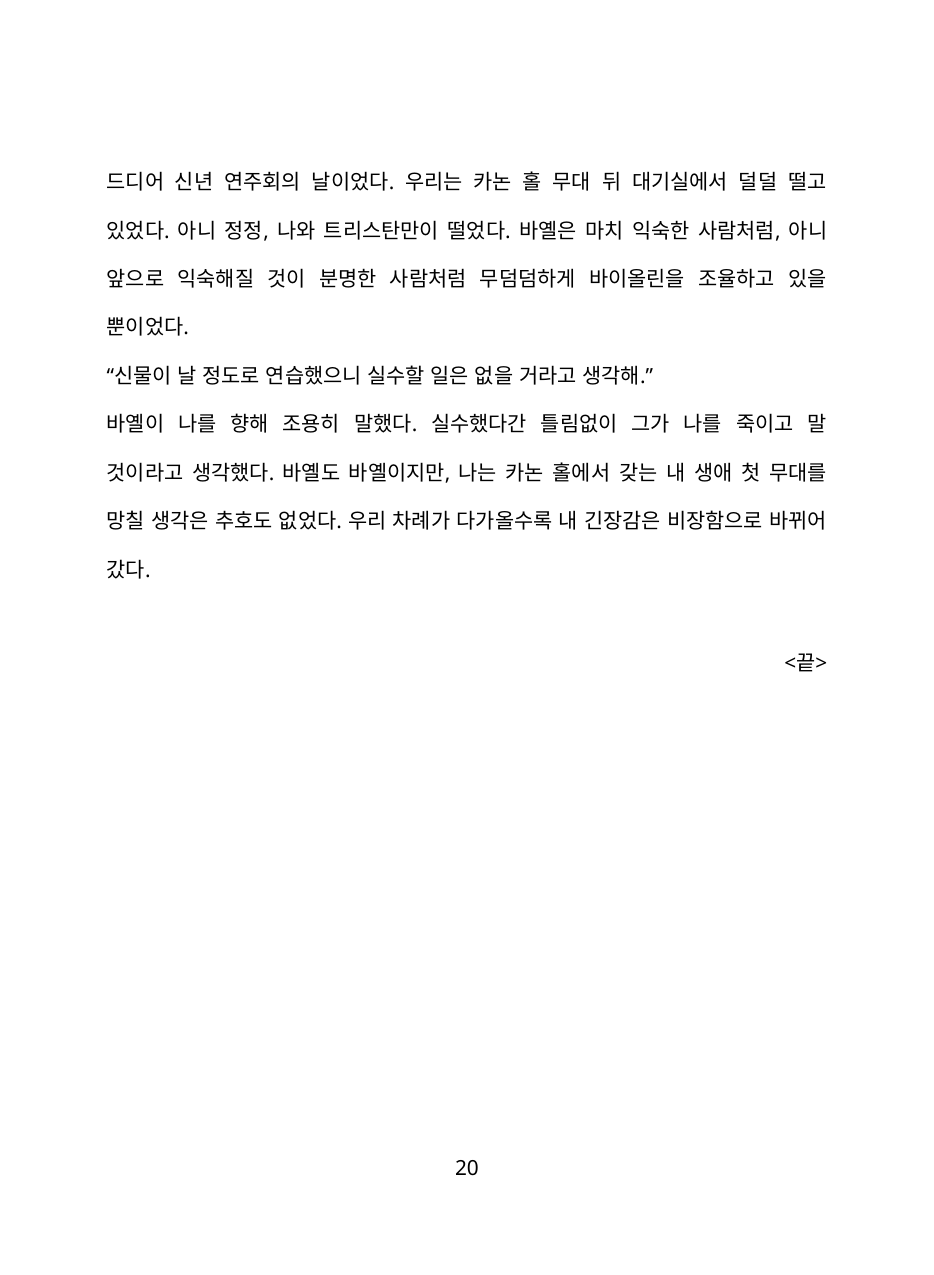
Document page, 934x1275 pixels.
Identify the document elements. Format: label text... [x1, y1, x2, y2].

text “신물이 날 정도로 연습했으니 실수할 일은 없을 거라고 생각해.” [106, 359, 827, 389]
text 드디어 신년 연주회의 날이었다. 우리는 카논 홀 무대 뒤 대기실에서 덜덜 떨고 있었다. 아니 정정, 나와 트리스탄만이 떨었다. 바옐은 마치 익숙한 사람처럼, 아니 앞으로 익숙해질 것이 분명한 사람처럼 무덤덤하게 바이올린을 조율하고 있을 뿐이었다. [106, 165, 827, 341]
text <끝> [106, 647, 827, 677]
text 바옐이 나를 향해 조용히 말했다. 실수했다간 틀림없이 그가 나를 죽이고 말 것이라고 생각했다. 바옐도 바옐이지만, 나는 카논 홀에서 갖는 내 생애 첫 무대를 망칠 생각은 추호도 없었다. 우리 차례가 다가올수록 내 긴장감은 비장함으로 바뀌어 갔다. [106, 407, 827, 583]
